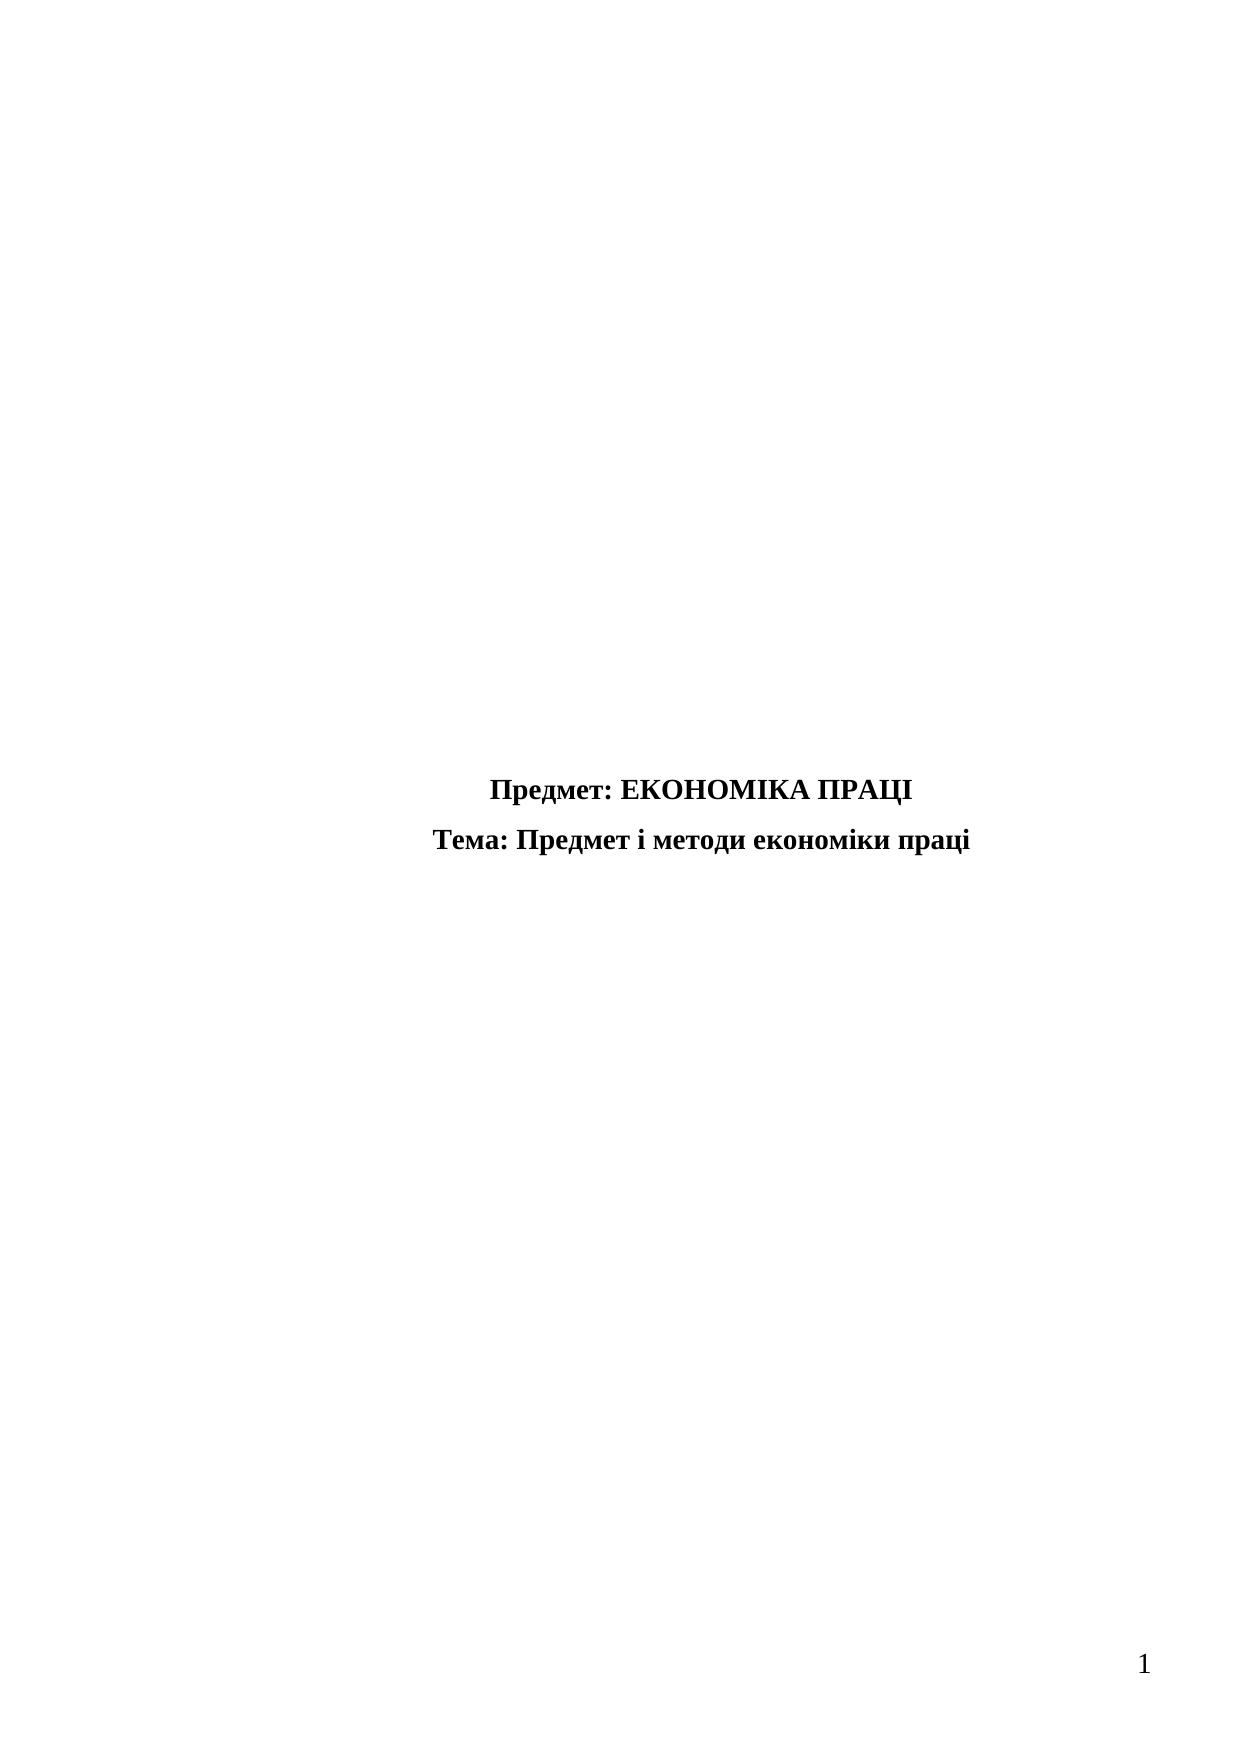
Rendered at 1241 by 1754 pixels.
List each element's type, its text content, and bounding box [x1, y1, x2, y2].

text Предмет: ЕКОНОМІКА ПРАЦІ [177, 772, 1152, 806]
text Тема: Предмет і методи економіки праці [177, 822, 1152, 856]
